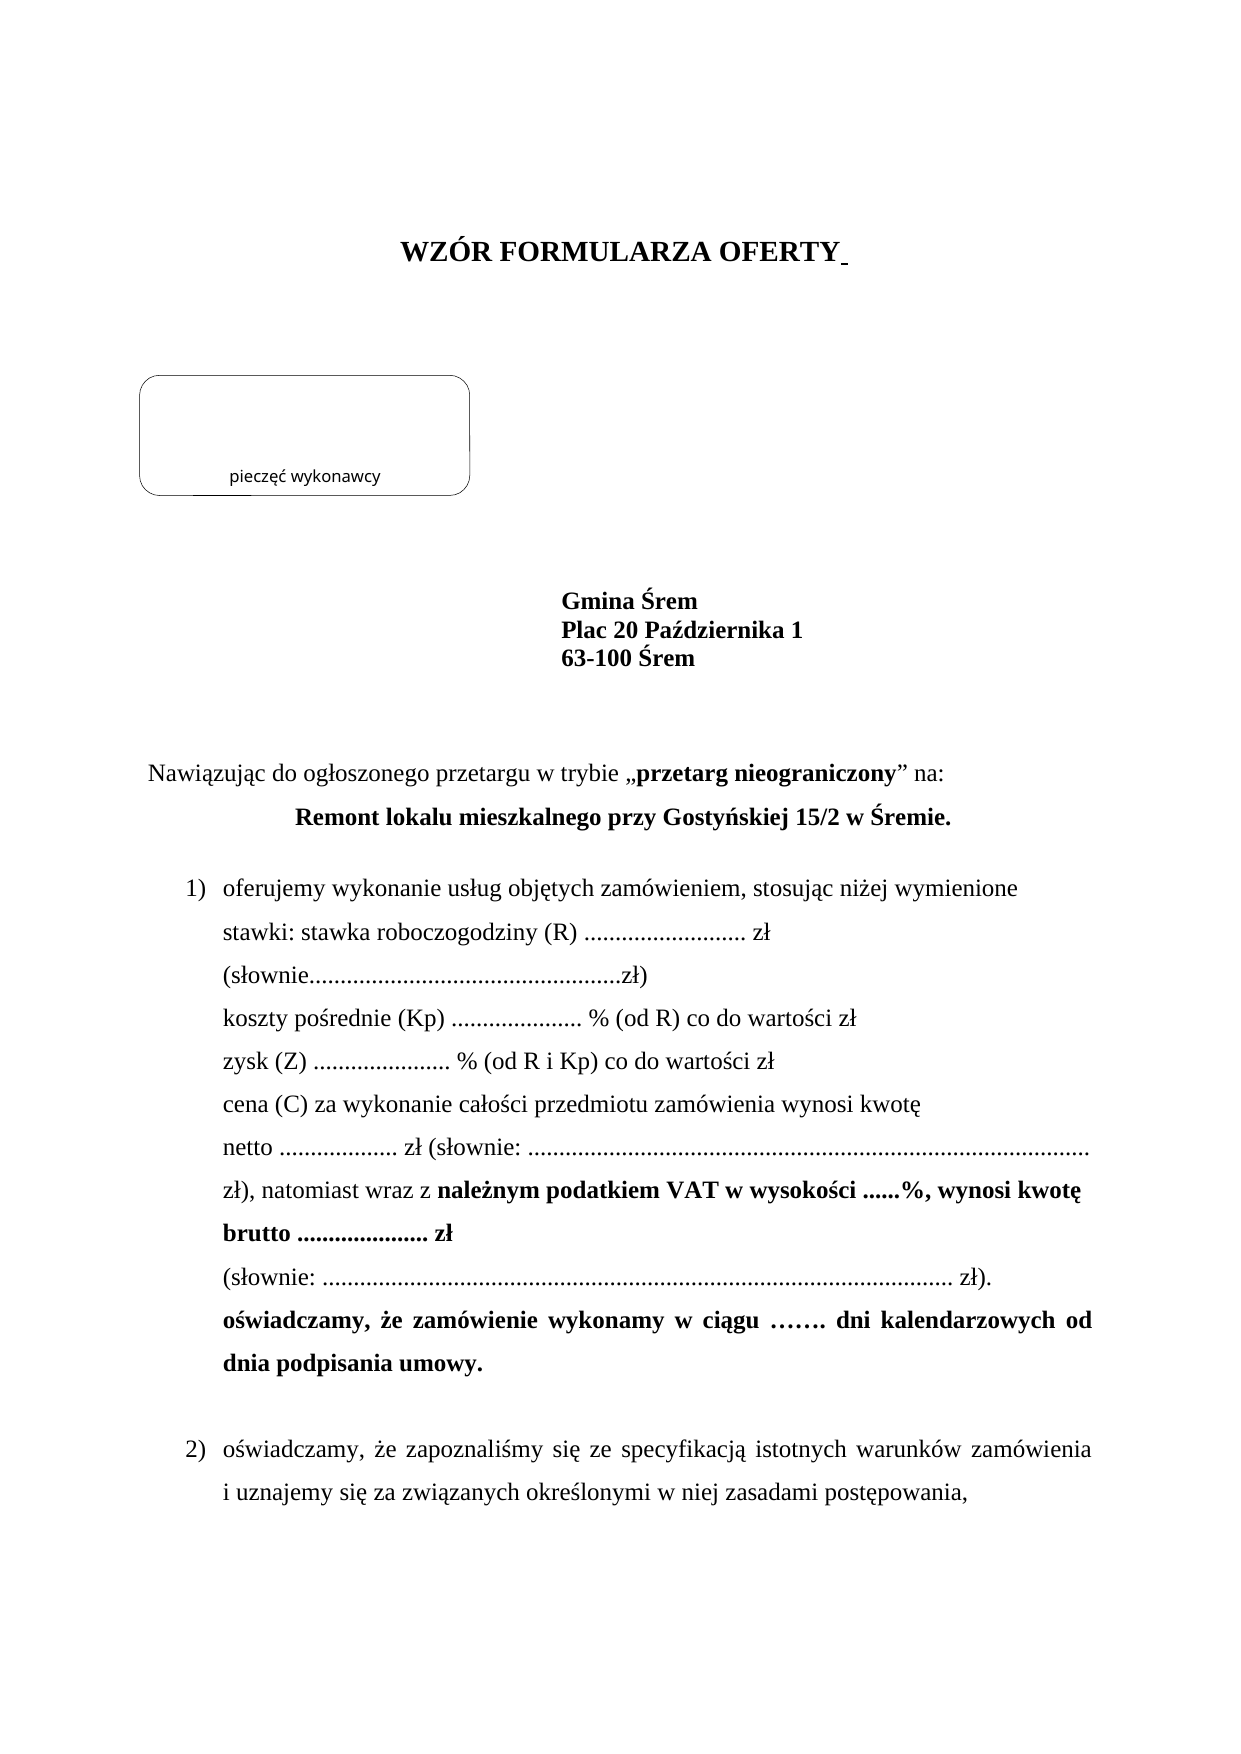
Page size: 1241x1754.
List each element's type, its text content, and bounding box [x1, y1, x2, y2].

list oświadczamy, że zamówienie wykonamy w ciągu ……. dni kalendarzowych od dnia podpisania umowy. [223, 1305, 1093, 1377]
text 63-100 Śrem [148, 643, 1093, 672]
list koszty pośrednie (Kp) ..................... % (od R) co do wartości zł [223, 1003, 1093, 1032]
text Remont lokalu mieszkalnego przy Gostyńskiej 15/2 w Śremie. [148, 802, 1093, 830]
text Nawiązując do ogłoszonego przetargu w trybie „przetarg nieograniczony” na: [148, 758, 1093, 787]
list oświadczamy, że zapoznaliśmy się ze specyfikacją istotnych warunków zamówienia i uznajemy się za związanych określonymi w niej zasadami postępowania, [185, 1434, 1093, 1506]
list oferujemy wykonanie usług objętych zamówieniem, stosując niżej wymienione stawki: stawka roboczogodziny (R) .......................... zł (słownie..................................................zł) [185, 873, 1093, 988]
text Plac 20 Października 1 [561, 615, 1093, 643]
text WZÓR FORMULARZA OFERTY [148, 234, 1093, 267]
text Gmina Śrem [148, 586, 1093, 615]
list cena (C) za wykonanie całości przedmiotu zamówienia wynosi kwotę netto ................... zł (słownie: .......................................................................................... zł), natomiast wraz z należnym podatkiem VAT w wysokości ......%, wynosi kwotę brutto ..................... zł (słownie: ..................................................................................................... zł). [223, 1089, 1093, 1290]
list zysk (Z) ...................... % (od R i Kp) co do wartości zł [223, 1046, 1093, 1075]
